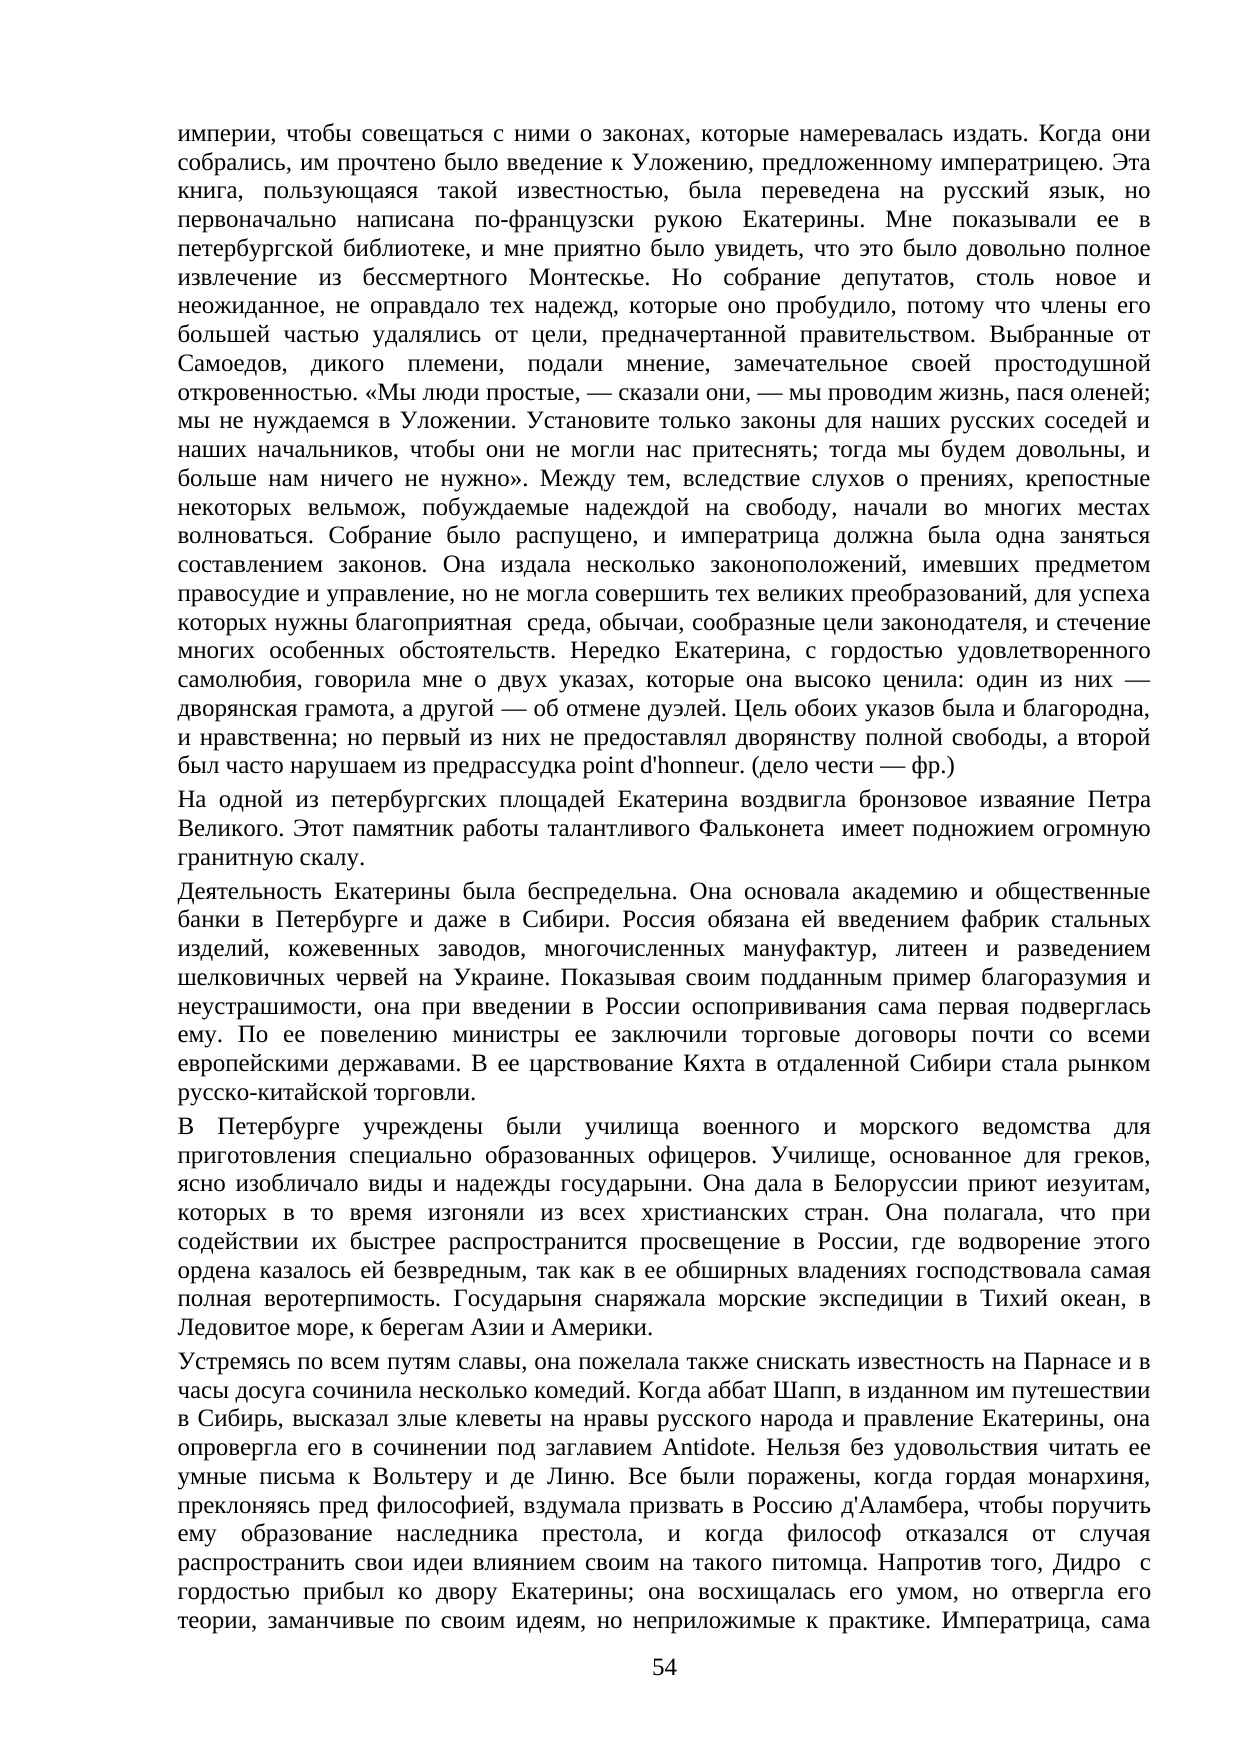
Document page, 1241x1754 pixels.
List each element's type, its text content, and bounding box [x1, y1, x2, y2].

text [177, 118, 1152, 779]
text В Петербурге учреждены были училища военного и морского ведомства для приготовления специально образованных офицеров. Училище, основанное для греков, ясно изобличало виды и надежды государыни. Она дала в Белоруссии приют иезуитам, которых в то время изгоняли из всех христианских стран. Она полагала, что при содействии их быстрее распространится просвещение в России, где водворение этого ордена казалось ей безвредным, так как в ее обширных владениях господствовала самая полная веротерпимость. Государыня снаряжала морские экспедиции в Тихий океан, в Ледовитое море, к берегам Азии и Америки. [177, 1111, 1152, 1341]
text На одной из петербургских площадей Екатерина воздвигла бронзовое изваяние Петра Великого. Этот памятник работы талантливого Фальконета имеет подножием огромную гранитную скалу. [177, 784, 1152, 871]
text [177, 1346, 1152, 1633]
text Деятельность Екатерины была беспредельна. Она основала академию и общественные банки в Петербурге и даже в Сибири. Россия обязана ей введением фабрик стальных изделий, кожевенных заводов, многочисленных мануфактур, литеен и разведением шелковичных червей на Украине. Показывая своим подданным пример благоразумия и неустрашимости, она при введении в России оспопрививания сама первая подверглась ему. По ее повелению министры ее заключили торговые договоры почти со всеми европейскими державами. В ее царствование Кяхта в отдаленной Сибири стала рынком русско-китайской торговли. [177, 876, 1152, 1106]
